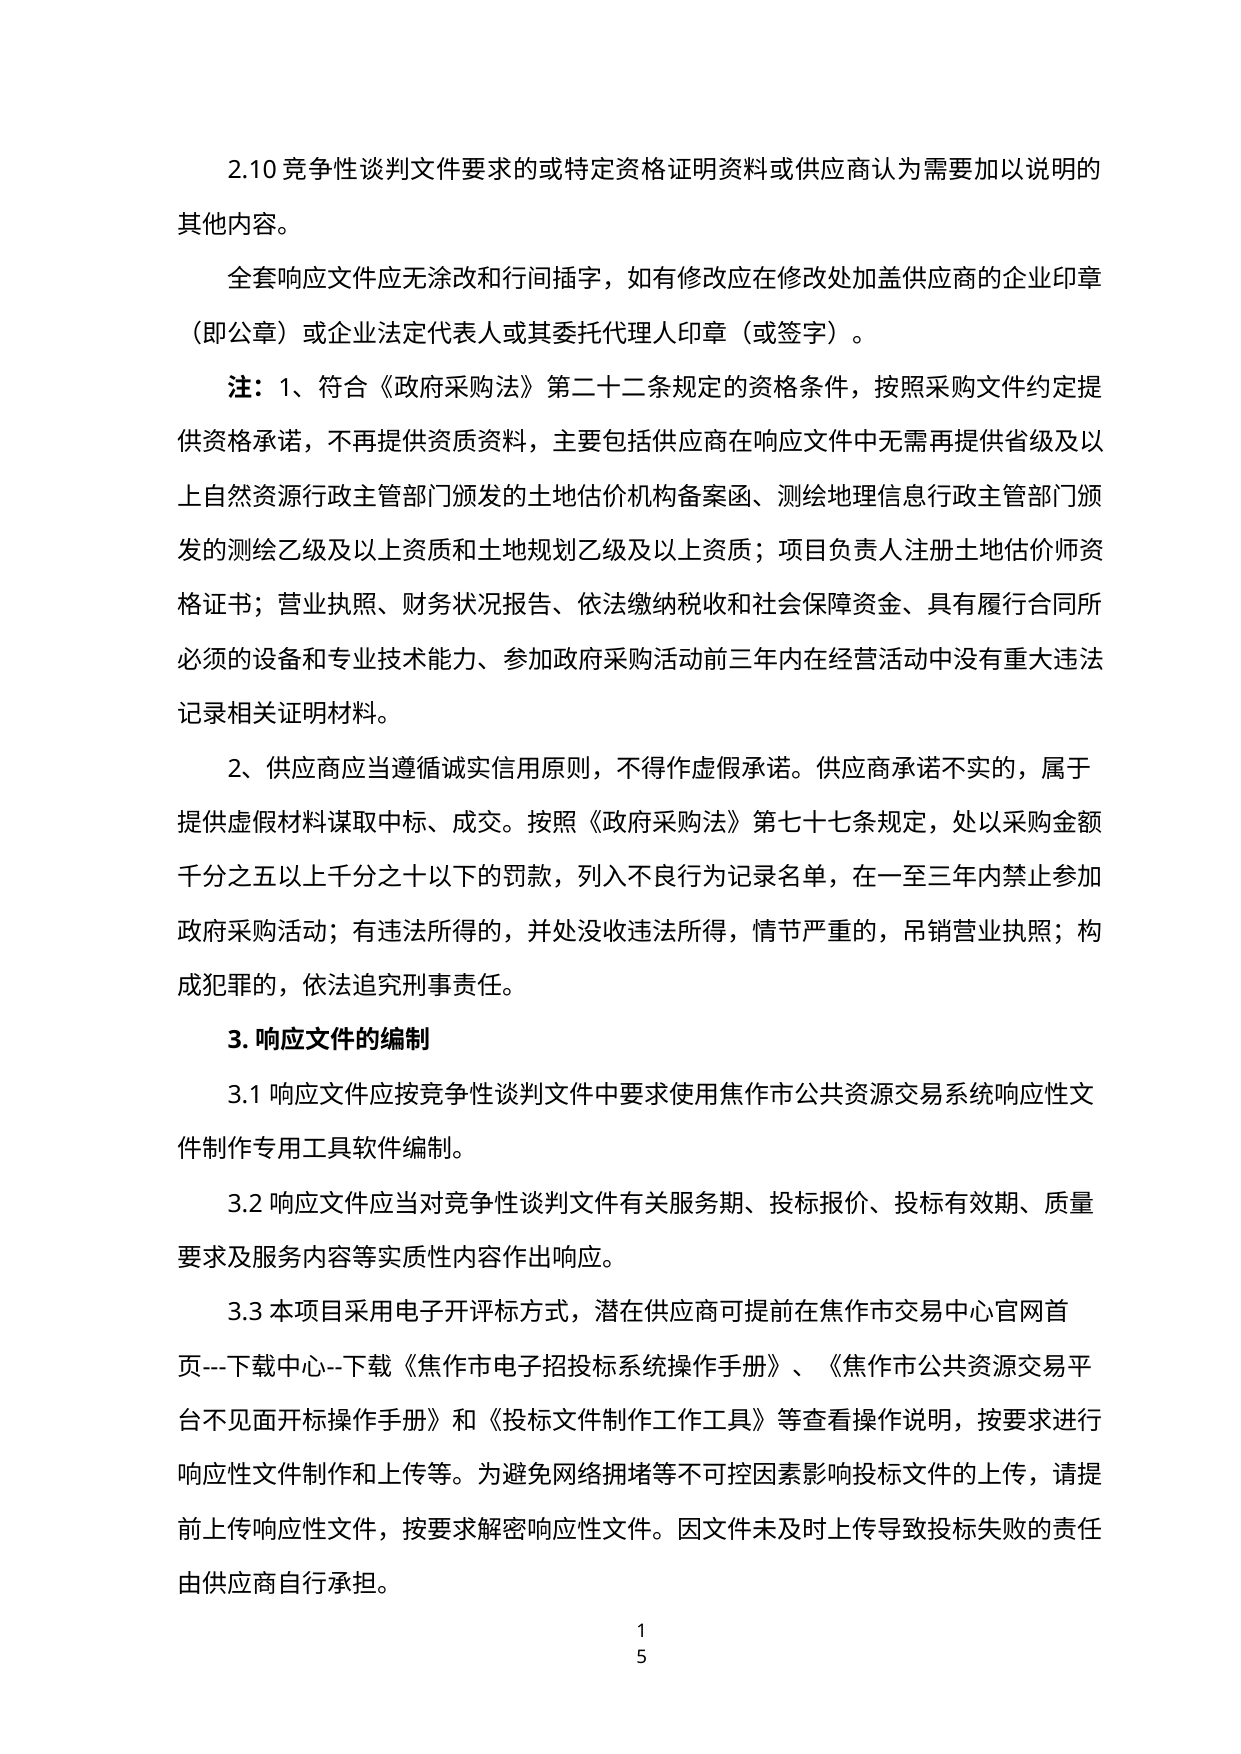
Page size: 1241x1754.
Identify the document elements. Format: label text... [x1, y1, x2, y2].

text 3.2 响应文件应当对竞争性谈判文件有关服务期、投标报价、投标有效期、质量要求及服务内容等实质性内容作出响应。 [177, 1183, 1104, 1274]
text 2、供应商应当遵循诚实信用原则，不得作虚假承诺。供应商承诺不实的，属于提供虚假材料谋取中标、成交。按照《政府采购法》第七十七条规定，处以采购金额千分之五以上千分之十以下的罚款，列入不良行为记录名单，在一至三年内禁止参加政府采购活动；有违法所得的，并处没收违法所得，情节严重的，吊销营业执照；构成犯罪的，依法追究刑事责任。 [177, 748, 1104, 1002]
text 3. 响应文件的编制 [177, 1020, 1104, 1056]
text 全套响应文件应无涂改和行间插字，如有修改应在修改处加盖供应商的企业印章（即公章）或企业法定代表人或其委托代理人印章（或签字）。 [177, 259, 1104, 349]
text 注：1、符合《政府采购法》第二十二条规定的资格条件，按照采购文件约定提供资格承诺，不再提供资质资料，主要包括供应商在响应文件中无需再提供省级及以上自然资源行政主管部门颁发的土地估价机构备案函、测绘地理信息行政主管部门颁发的测绘乙级及以上资质和土地规划乙级及以上资质；项目负责人注册土地估价师资格证书；营业执照、财务状况报告、依法缴纳税收和社会保障资金、具有履行合同所必须的设备和专业技术能力、参加政府采购活动前三年内在经营活动中没有重大违法记录相关证明材料。 [177, 367, 1104, 730]
text 2.10竞争性谈判文件要求的或特定资格证明资料或供应商认为需要加以说明的其他内容。 [177, 150, 1104, 241]
text 3.3 本项目采用电子开评标方式，潜在供应商可提前在焦作市交易中心官网首页---下载中心--下载《焦作市电子招投标系统操作手册》、《焦作市公共资源交易平台不见面开标操作手册》和《投标文件制作工作工具》等查看操作说明，按要求进行响应性文件制作和上传等。为避免网络拥堵等不可控因素影响投标文件的上传，请提前上传响应性文件，按要求解密响应性文件。因文件未及时上传导致投标失败的责任由供应商自行承担。 [177, 1292, 1104, 1600]
text 3.1 响应文件应按竞争性谈判文件中要求使用焦作市公共资源交易系统响应性文件制作专用工具软件编制。 [177, 1074, 1104, 1165]
